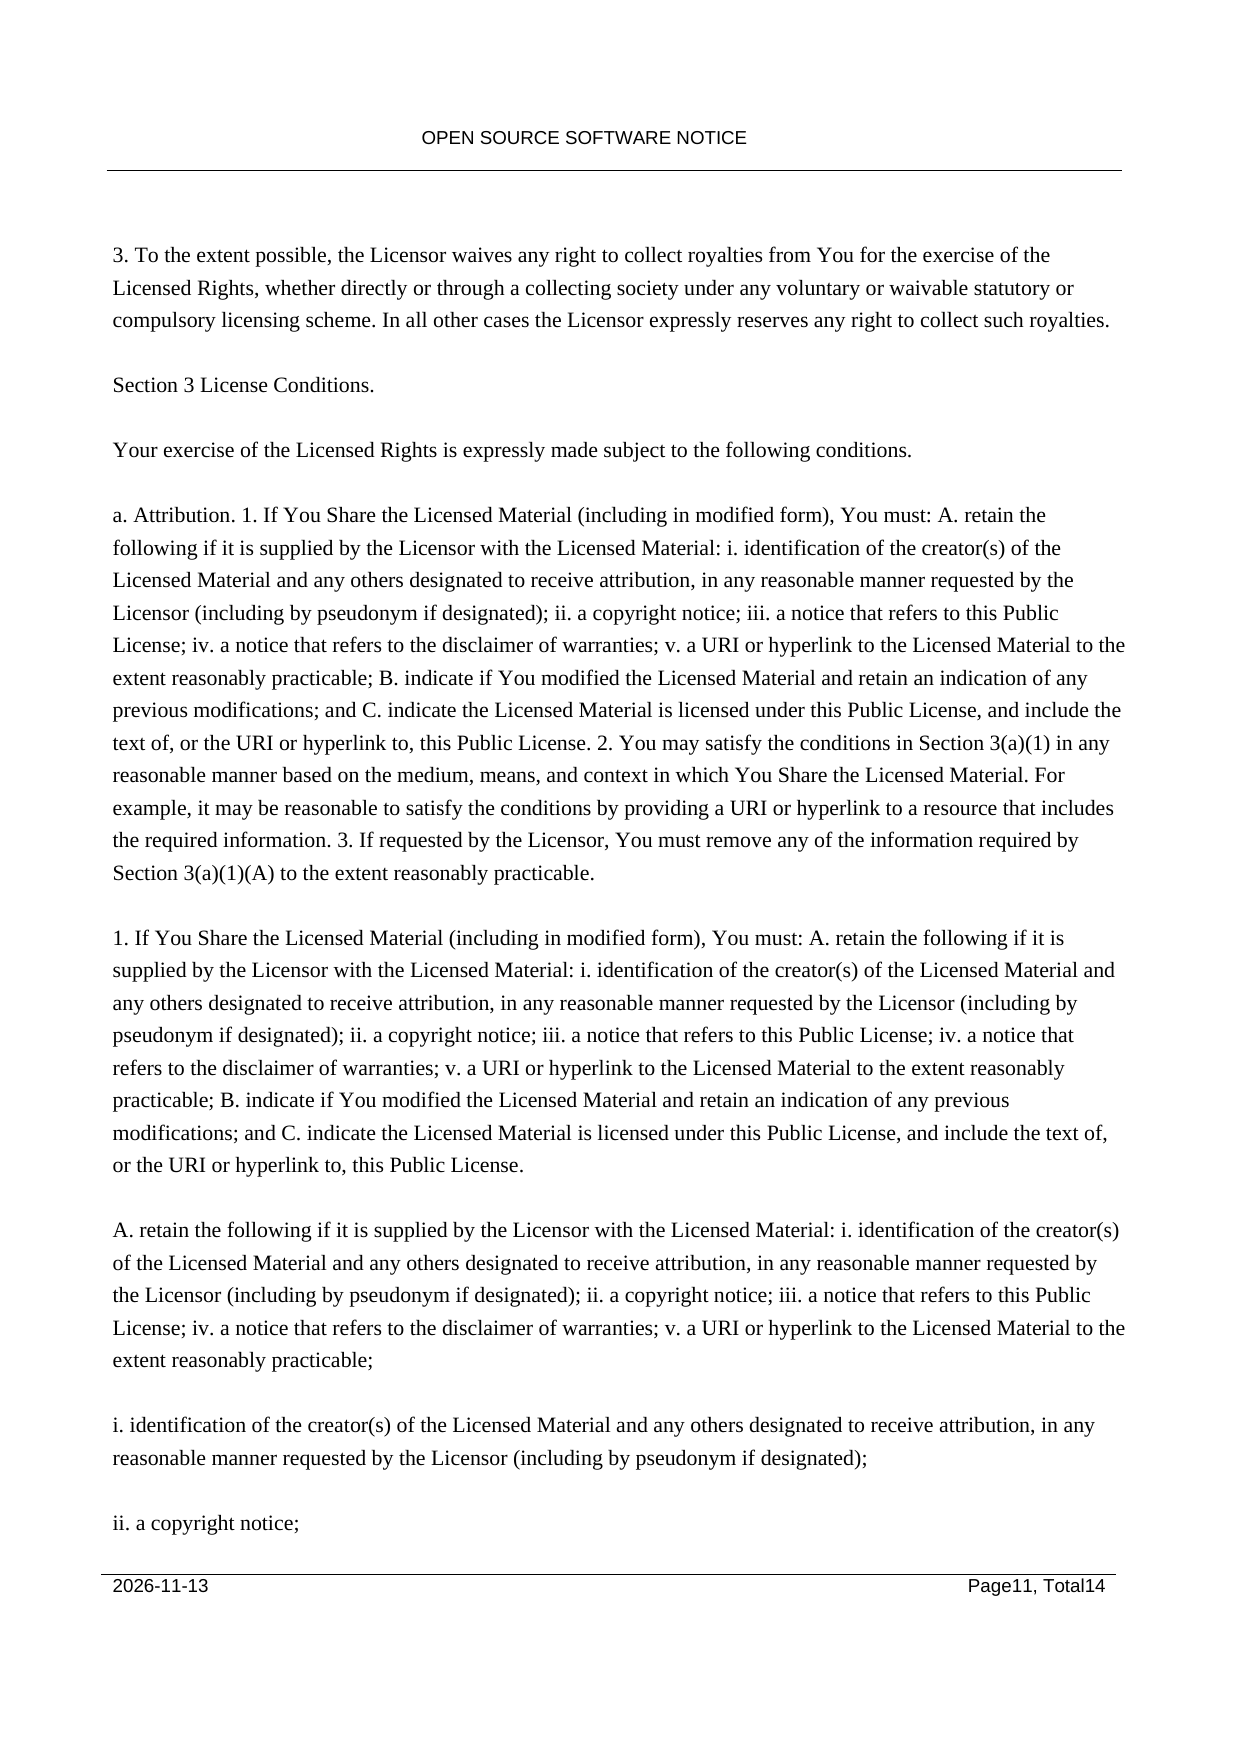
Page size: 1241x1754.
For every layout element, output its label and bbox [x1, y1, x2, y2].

text [112, 206, 1128, 1539]
